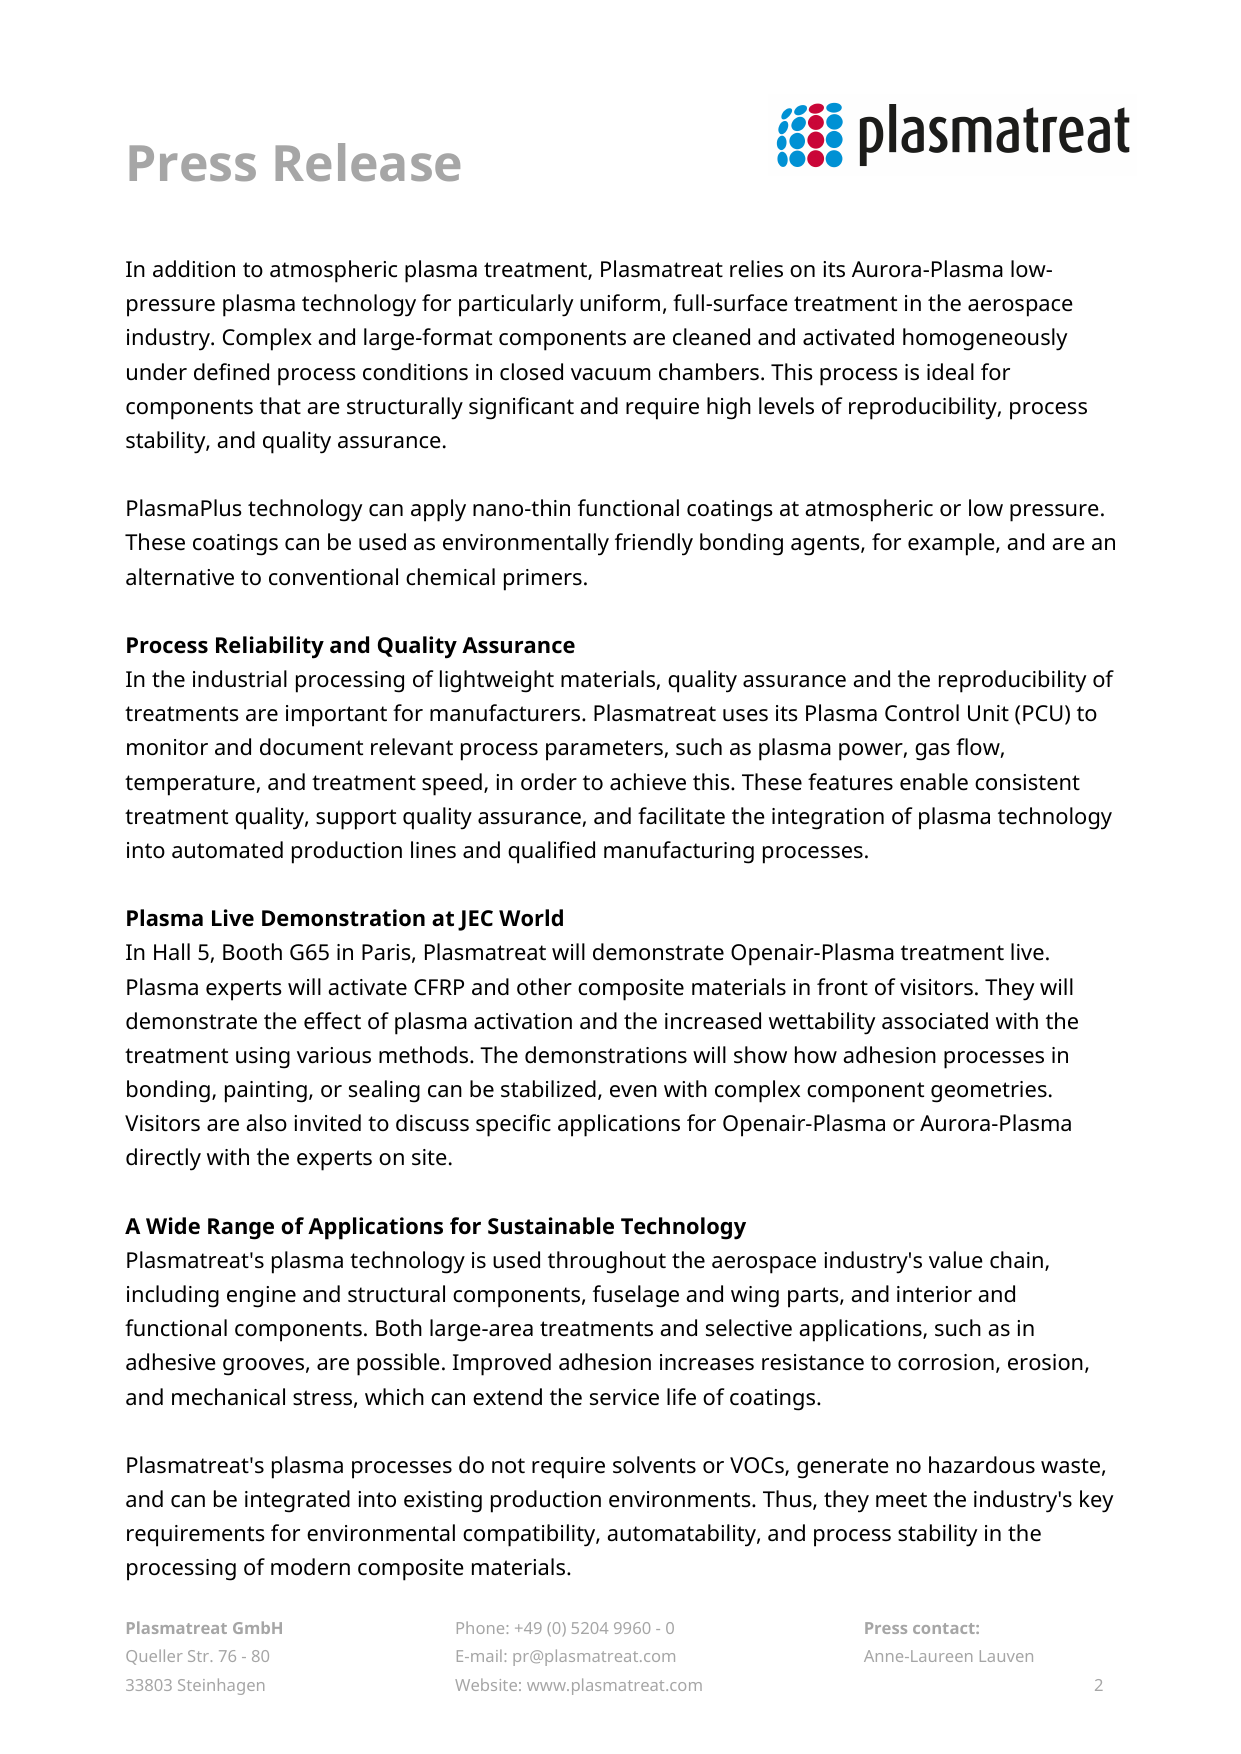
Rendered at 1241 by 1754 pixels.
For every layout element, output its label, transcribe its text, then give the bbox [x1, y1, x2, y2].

text A Wide Range of Applications for Sustainable Technology [125, 1211, 1122, 1241]
text Plasmatreat's plasma processes do not require solvents or VOCs, generate no hazardous waste, and can be integrated into existing production environments. Thus, they meet the industry's key requirements for environmental compatibility, automatability, and process stability in the processing of modern composite materials. [125, 1450, 1122, 1582]
text Process Reliability and Quality Assurance [125, 630, 1122, 660]
text Plasmatreat's plasma technology is used throughout the aerospace industry's value chain, including engine and structural components, fuselage and wing parts, and interior and functional components. Both large-area treatments and selective applications, such as in adhesive grooves, are possible. Improved adhesion increases resistance to corrosion, erosion, and mechanical stress, which can extend the service life of coatings. [125, 1245, 1122, 1411]
text PlasmaPlus technology can apply nano-thin functional coatings at atmospheric or low pressure. These coatings can be used as environmentally friendly bonding agents, for example, and are an alternative to conventional chemical primers. [125, 493, 1122, 591]
text Plasma Live Demonstration at JEC World [125, 903, 1122, 933]
text In addition to atmospheric plasma treatment, Plasmatreat relies on its Aurora-Plasma low-pressure plasma technology for particularly uniform, full-surface treatment in the aerospace industry. Complex and large-format components are cleaned and activated homogeneously under defined process conditions in closed vacuum chambers. This process is ideal for components that are structurally significant and require high levels of reproducibility, process stability, and quality assurance. [125, 254, 1122, 455]
picture [768, 94, 1138, 176]
text In the industrial processing of lightweight materials, quality assurance and the reproducibility of treatments are important for manufacturers. Plasmatreat uses its Plasma Control Unit (PCU) to monitor and document relevant process parameters, such as plasma power, gas flow, temperature, and treatment speed, in order to achieve this. These features enable consistent treatment quality, support quality assurance, and facilitate the integration of plasma technology into automated production lines and qualified manufacturing processes. [125, 664, 1122, 865]
text In Hall 5, Booth G65 in Paris, Plasmatreat will demonstrate Openair-Plasma treatment live. Plasma experts will activate CFRP and other composite materials in front of visitors. They will demonstrate the effect of plasma activation and the increased wettability associated with the treatment using various methods. The demonstrations will show how adhesion processes in bonding, painting, or sealing can be stabilized, even with complex component geometries. Visitors are also invited to discuss specific applications for Openair-Plasma or Aurora-Plasma directly with the experts on site. [125, 937, 1122, 1172]
